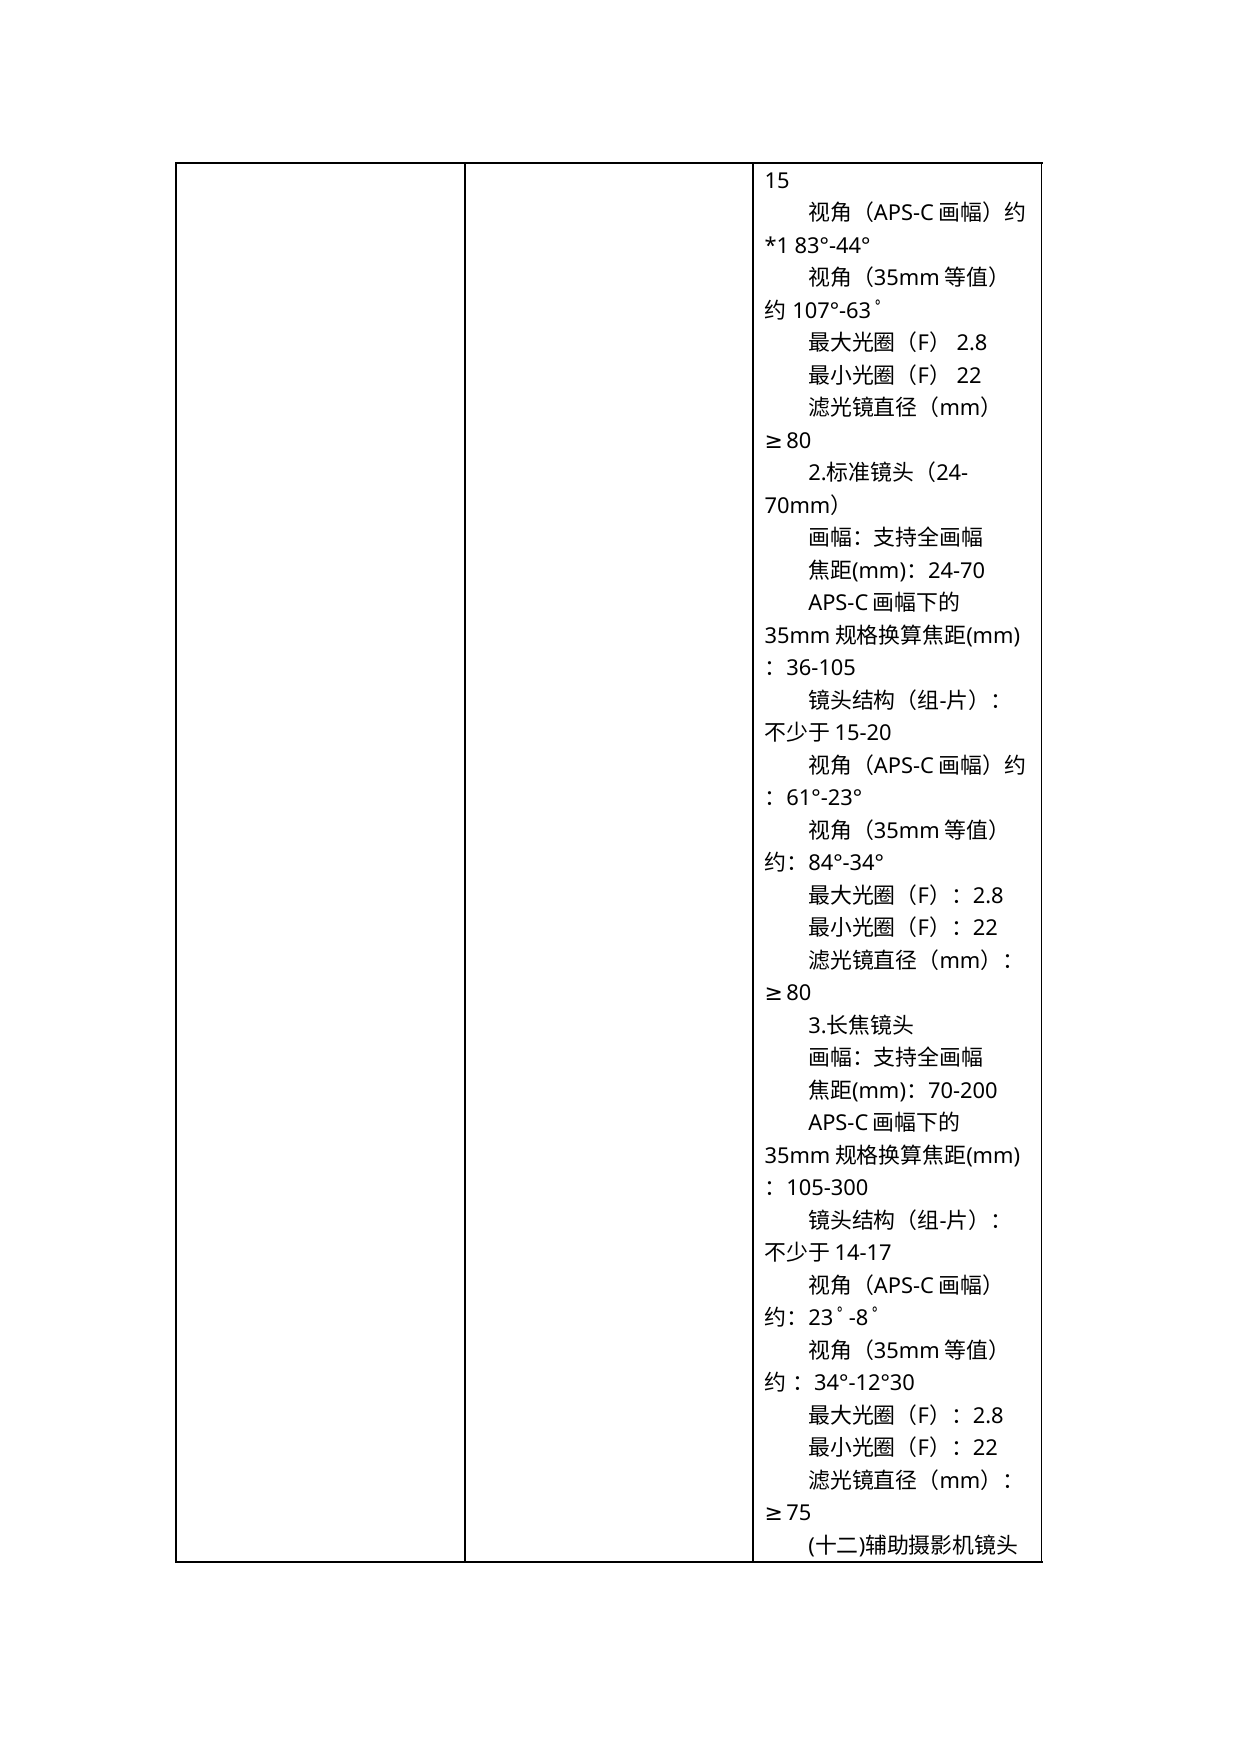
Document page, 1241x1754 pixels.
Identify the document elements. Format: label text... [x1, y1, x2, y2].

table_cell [754, 164, 1041, 1561]
table_cell [466, 164, 752, 1561]
table_cell 1 [177, 164, 464, 1561]
